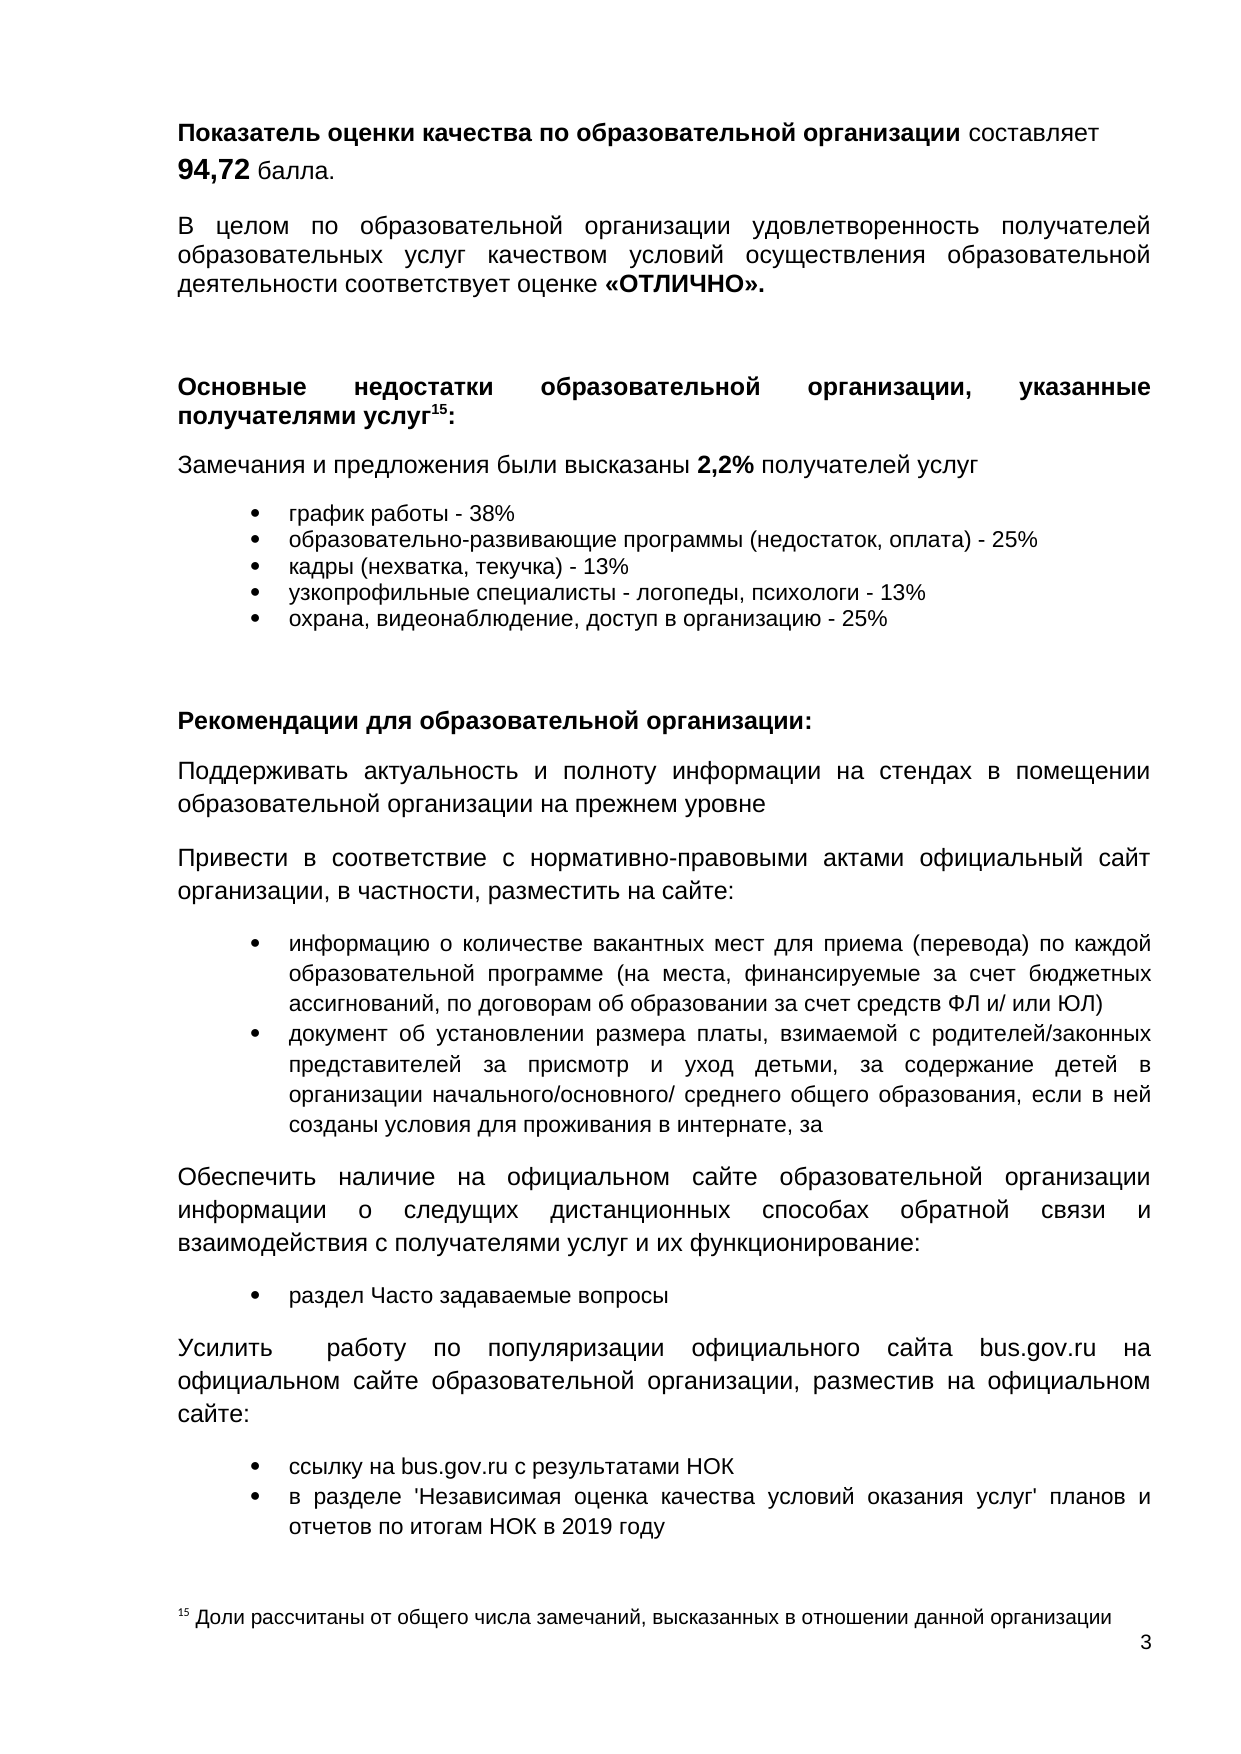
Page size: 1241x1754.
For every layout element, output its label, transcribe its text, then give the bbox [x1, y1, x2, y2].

list документ об установлении размера платы, взимаемой с родителей/законных представителей за присмотр и уход детьми, за содержание детей в организации начального/основного/ среднего общего образования, если в ней созданы условия для проживания в интернате, за [251, 1020, 1152, 1137]
text Усилить работу по популяризации официального сайта bus.gov.ru на официальном сайте образовательной организации, разместив на официальном сайте: [177, 1333, 1152, 1428]
text Обеспечить наличие на официальном сайте образовательной организации информации о следущих дистанционных способах обратной связи и взаимодействия с получателями услуг и их функционирование: [177, 1162, 1152, 1257]
text В целом по образовательной организации удовлетворенность получателей образовательных услуг качеством условий осуществления образовательной деятельности соответствует оценке «ОТЛИЧНО». [177, 211, 1152, 297]
text Рекомендации для образовательной организации: [177, 706, 1152, 735]
list раздел Часто задаваемые вопросы [251, 1282, 1152, 1308]
text Привести в соответствие с нормативно-правовыми актами официальный сайт организации, в частности, разместить на сайте: [177, 843, 1152, 904]
list график работы - 38% [251, 500, 1152, 526]
text Замечания и предложения были высказаны 2,2% получателей услуг [177, 450, 1152, 479]
list ссылку на bus.gov.ru с результатами НОК [251, 1453, 1152, 1479]
list в разделе 'Независимая оценка качества условий оказания услуг' планов и отчетов по итогам НОК в 2019 году [251, 1483, 1152, 1539]
list кадры (нехватка, текучка) - 13% [251, 553, 1152, 579]
text Показатель оценки качества по образовательной организации составляет 94,72 балла. [177, 118, 1152, 185]
list информацию о количестве вакантных мест для приема (перевода) по каждой образовательной программе (на места, финансируемые за счет бюджетных ассигнований, по договорам об образовании за счет средств ФЛ и/ или ЮЛ) [251, 930, 1152, 1016]
text Поддерживать актуальность и полноту информации на стендах в помещении образовательной организации на прежнем уровне [177, 756, 1152, 818]
list охрана, видеонаблюдение, доступ в организацию - 25% [251, 605, 1152, 632]
text Основные недостатки образовательной организации, указанные получателями услуг: [177, 372, 1152, 429]
list узкопрофильные специалисты - логопеды, психологи - 13% [251, 579, 1152, 605]
list образовательно-развивающие программы (недостаток, оплата) - 25% [251, 526, 1152, 553]
